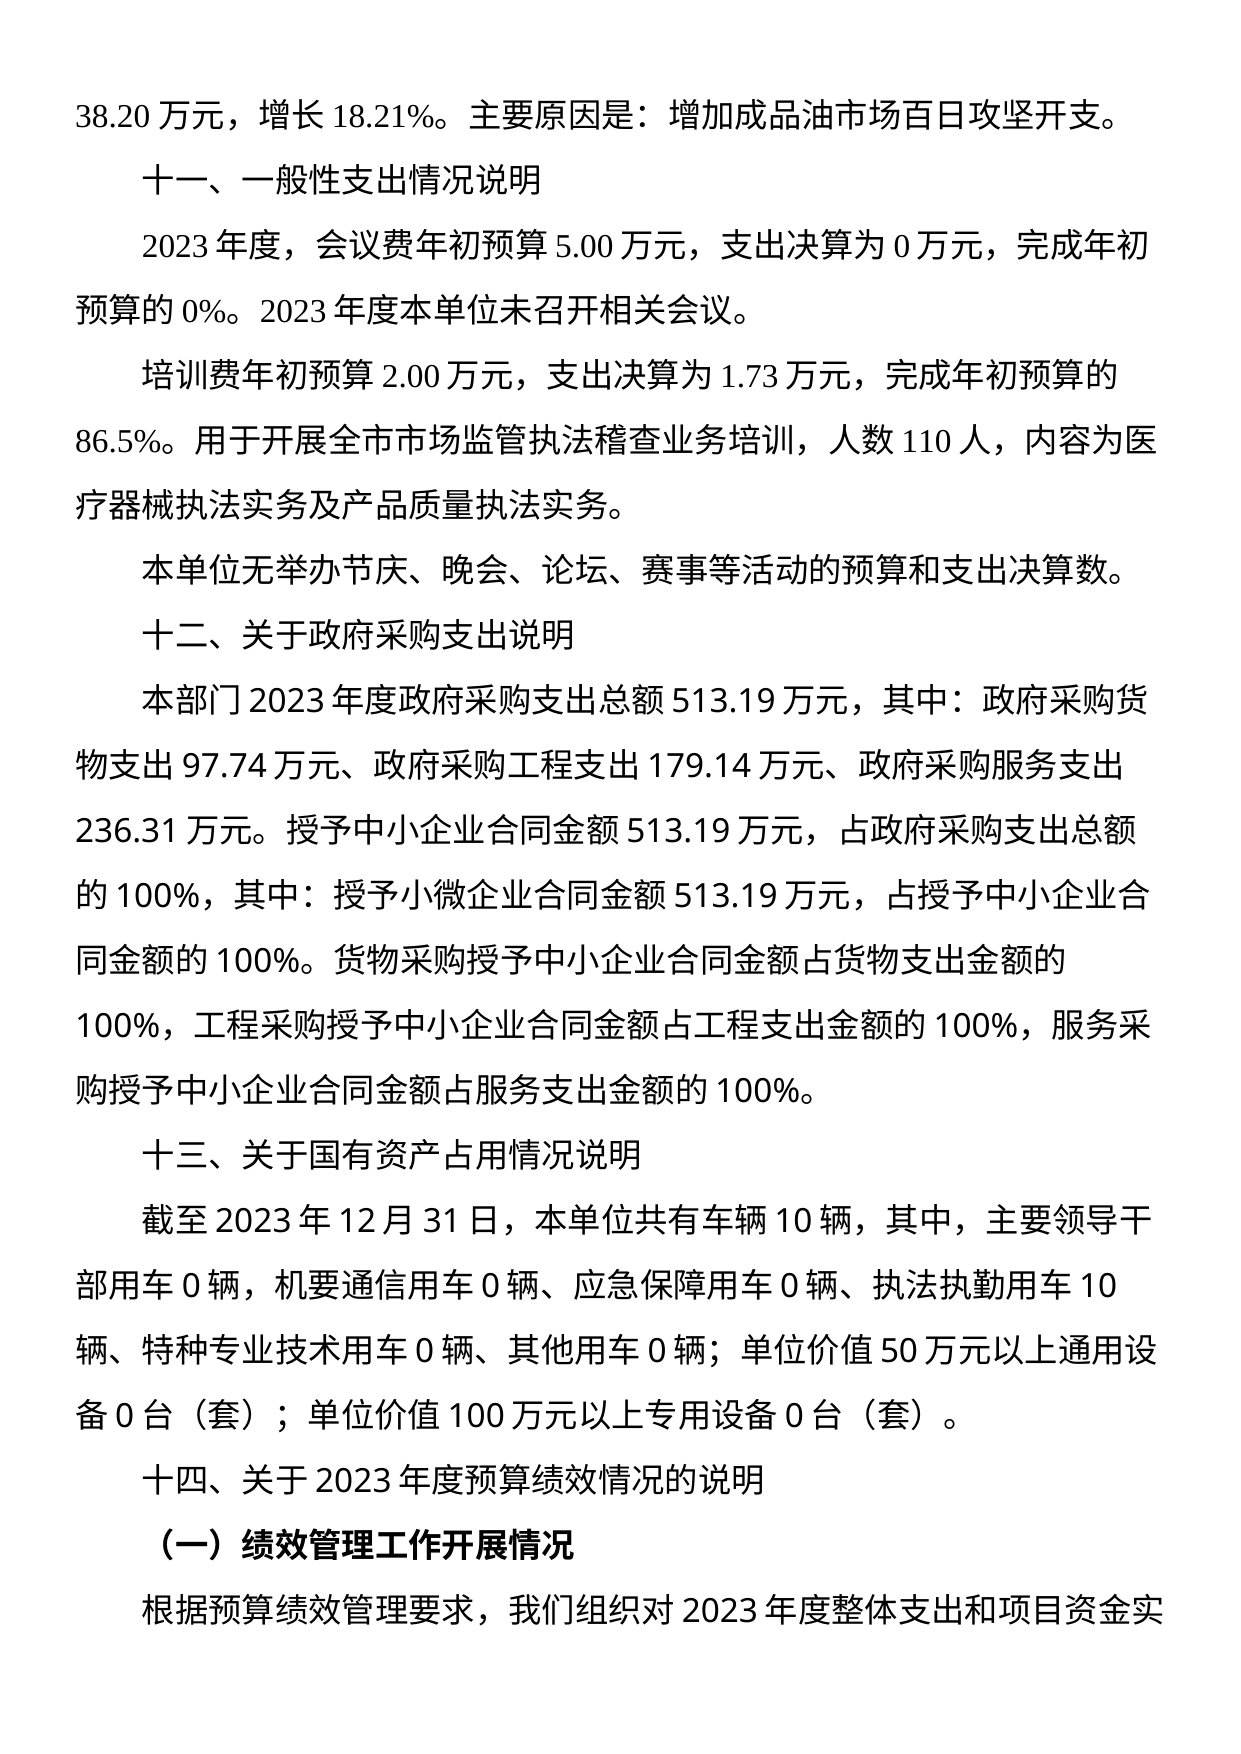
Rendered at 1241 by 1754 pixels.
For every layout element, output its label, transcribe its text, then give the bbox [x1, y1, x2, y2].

text （一）绩效管理工作开展情况 [75, 1511, 1165, 1576]
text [75, 1576, 1165, 1641]
text 培训费年初预算2.00万元，支出决算为1.73万元，完成年初预算的86.5%。用于开展全市市场监管执法稽查业务培训，人数110人，内容为医疗器械执法实务及产品质量执法实务。 [75, 341, 1165, 536]
text 本部门2023年度政府采购支出总额513.19万元，其中：政府采购货物支出97.74万元、政府采购工程支出179.14万元、政府采购服务支出236.31万元。授予中小企业合同金额513.19万元，占政府采购支出总额的100%，其中：授予小微企业合同金额513.19万元，占授予中小企业合同金额的100%。货物采购授予中小企业合同金额占货物支出金额的100%，工程采购授予中小企业合同金额占工程支出金额的100%，服务采购授予中小企业合同金额占服务支出金额的100%。 [75, 666, 1165, 1121]
text 截至2023年12月31日，本单位共有车辆10辆，其中，主要领导干部用车0辆，机要通信用车0辆、应急保障用车0辆、执法执勤用车10辆、特种专业技术用车0辆、其他用车0辆；单位价值50万元以上通用设备0台（套）；单位价值100万元以上专用设备0台（套）。 [75, 1186, 1165, 1446]
text 十一、一般性支出情况说明 [75, 146, 1165, 211]
text 十三、关于国有资产占用情况说明 [75, 1121, 1165, 1186]
text 本单位无举办节庆、晚会、论坛、赛事等活动的预算和支出决算数。 [75, 536, 1165, 601]
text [75, 81, 1165, 146]
text 十四、关于2023年度预算绩效情况的说明 [75, 1446, 1165, 1511]
text 2023年度，会议费年初预算5.00万元，支出决算为0万元，完成年初预算的0%。2023年度本单位未召开相关会议。 [75, 211, 1165, 341]
text 十二、关于政府采购支出说明 [75, 601, 1165, 666]
